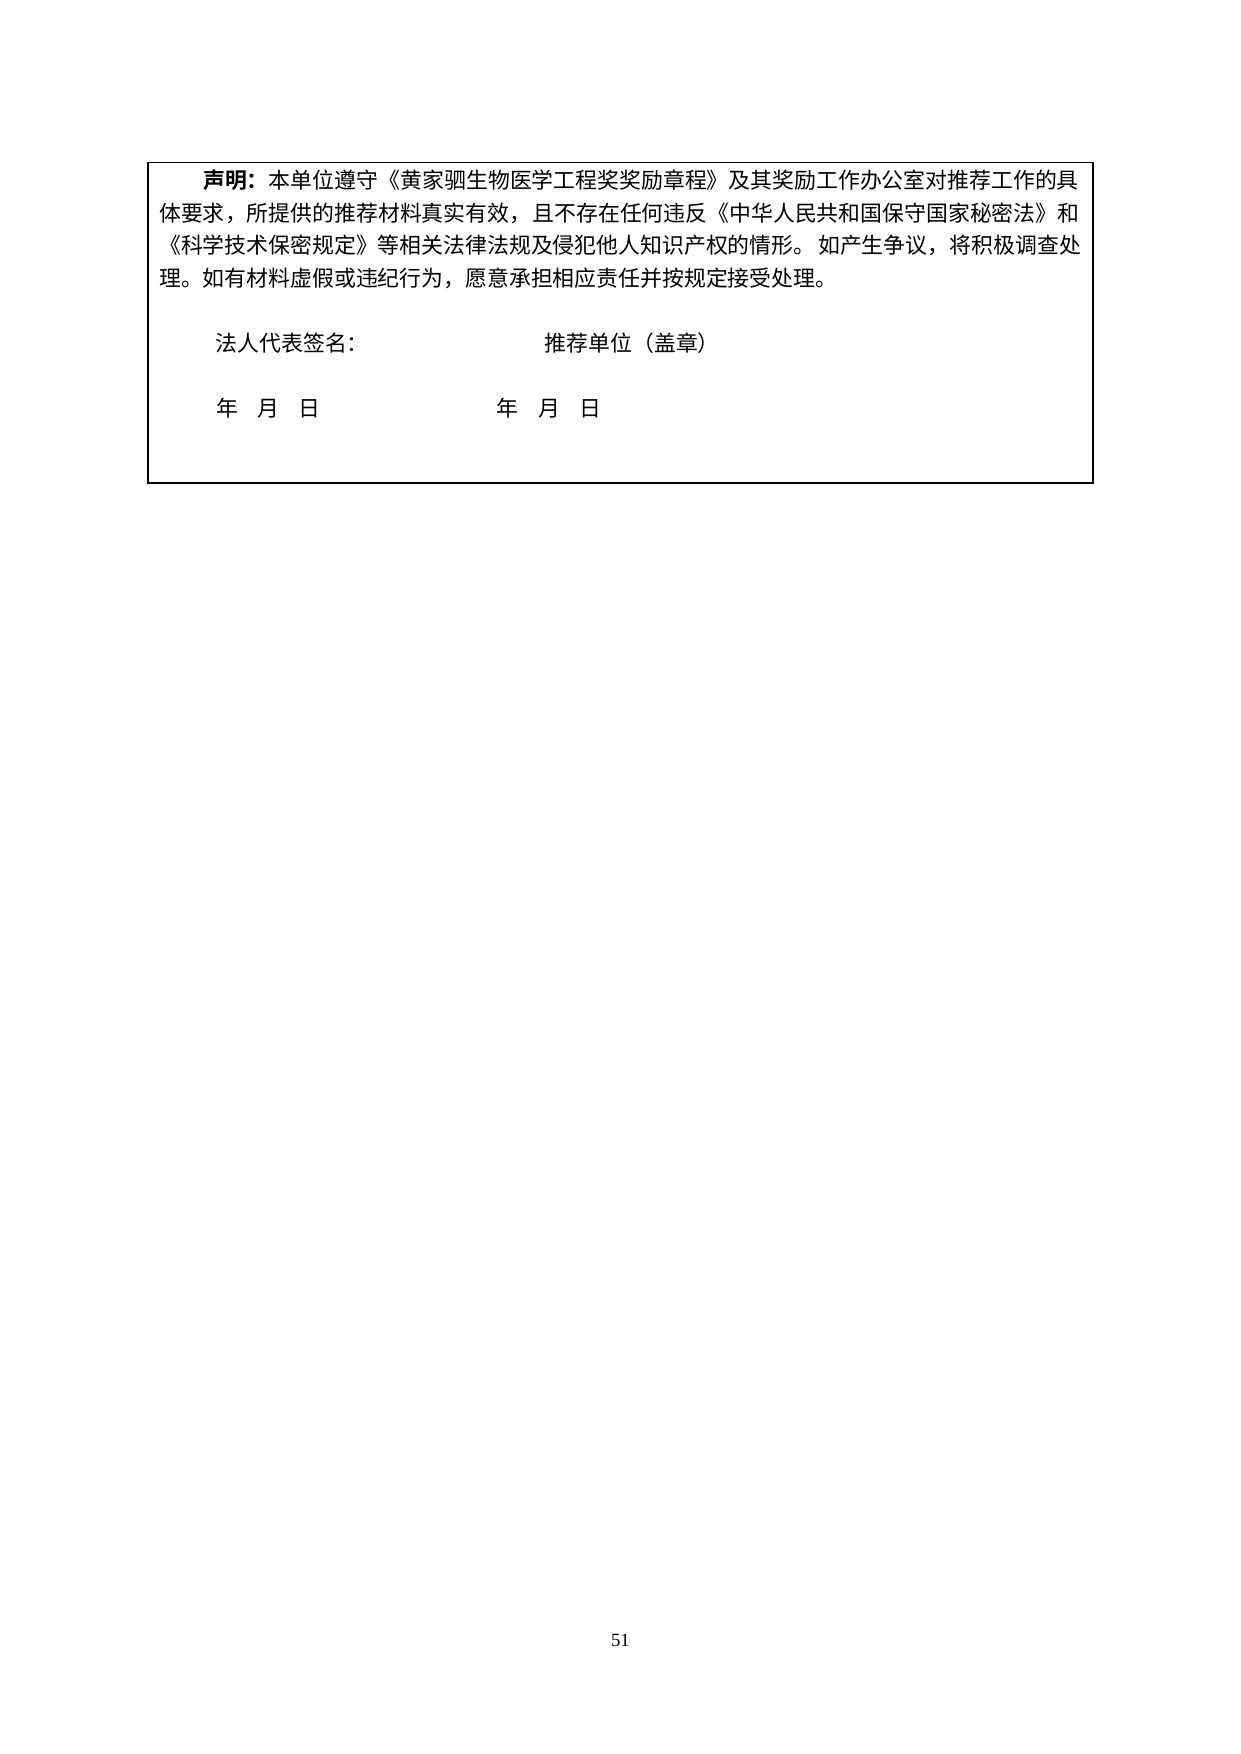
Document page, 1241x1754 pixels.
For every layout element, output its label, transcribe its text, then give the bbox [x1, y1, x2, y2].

table_cell 声明：本单位遵守《黄家驷生物医学工程奖奖励章程》及其奖励工作办公室对推荐工作的具体要求，所提供的推荐材料真实有效，且不存在任何违反《中华人民共和国保守国家秘密法》和《科学技术保密规定》等相关法律法规及侵犯他人知识产权的情形。如产生争议，将积极调查处理。如有材料虚假或违纪行为，愿意承担相应责任并按规定接受处理。 法人代表签名： 推荐单位（盖章） 年 月 日 年 月 日 [149, 163, 1092, 482]
